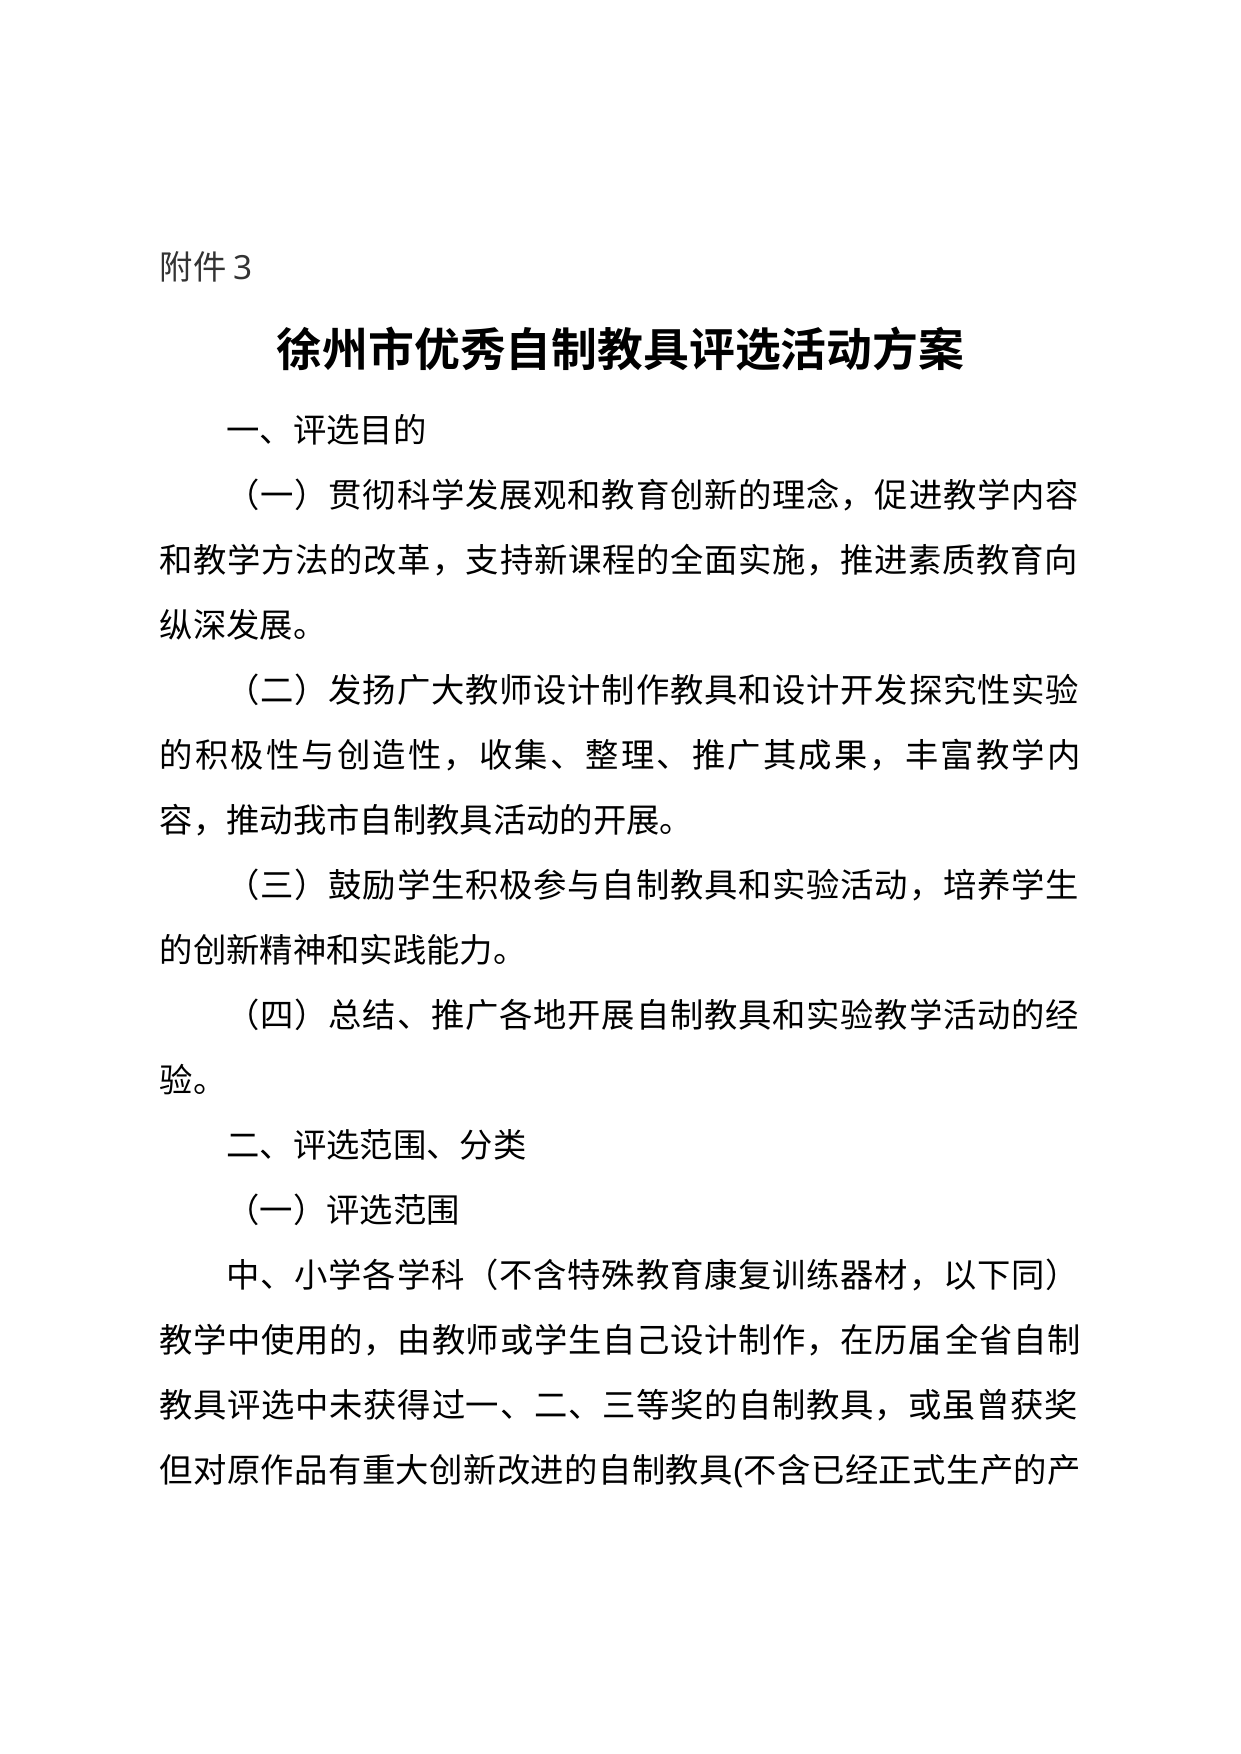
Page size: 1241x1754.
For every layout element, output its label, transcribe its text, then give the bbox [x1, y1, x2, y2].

text （一）贯彻科学发展观和教育创新的理念，促进教学内容和教学方法的改革，支持新课程的全面实施，推进素质教育向纵深发展。 [159, 460, 1081, 655]
text （四）总结、推广各地开展自制教具和实验教学活动的经验。 [159, 980, 1081, 1110]
text 徐州市优秀自制教具评选活动方案 [159, 298, 1081, 395]
text 附件3 [159, 233, 1081, 298]
text 二、评选范围、分类 [159, 1110, 1081, 1175]
text （二）发扬广大教师设计制作教具和设计开发探究性实验的积极性与创造性，收集、整理、推广其成果，丰富教学内容，推动我市自制教具活动的开展。 [159, 655, 1081, 850]
text （三）鼓励学生积极参与自制教具和实验活动，培养学生的创新精神和实践能力。 [159, 850, 1081, 980]
text 一、评选目的 [159, 395, 1081, 460]
text （一）评选范围 [159, 1175, 1081, 1240]
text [159, 1240, 1081, 1500]
